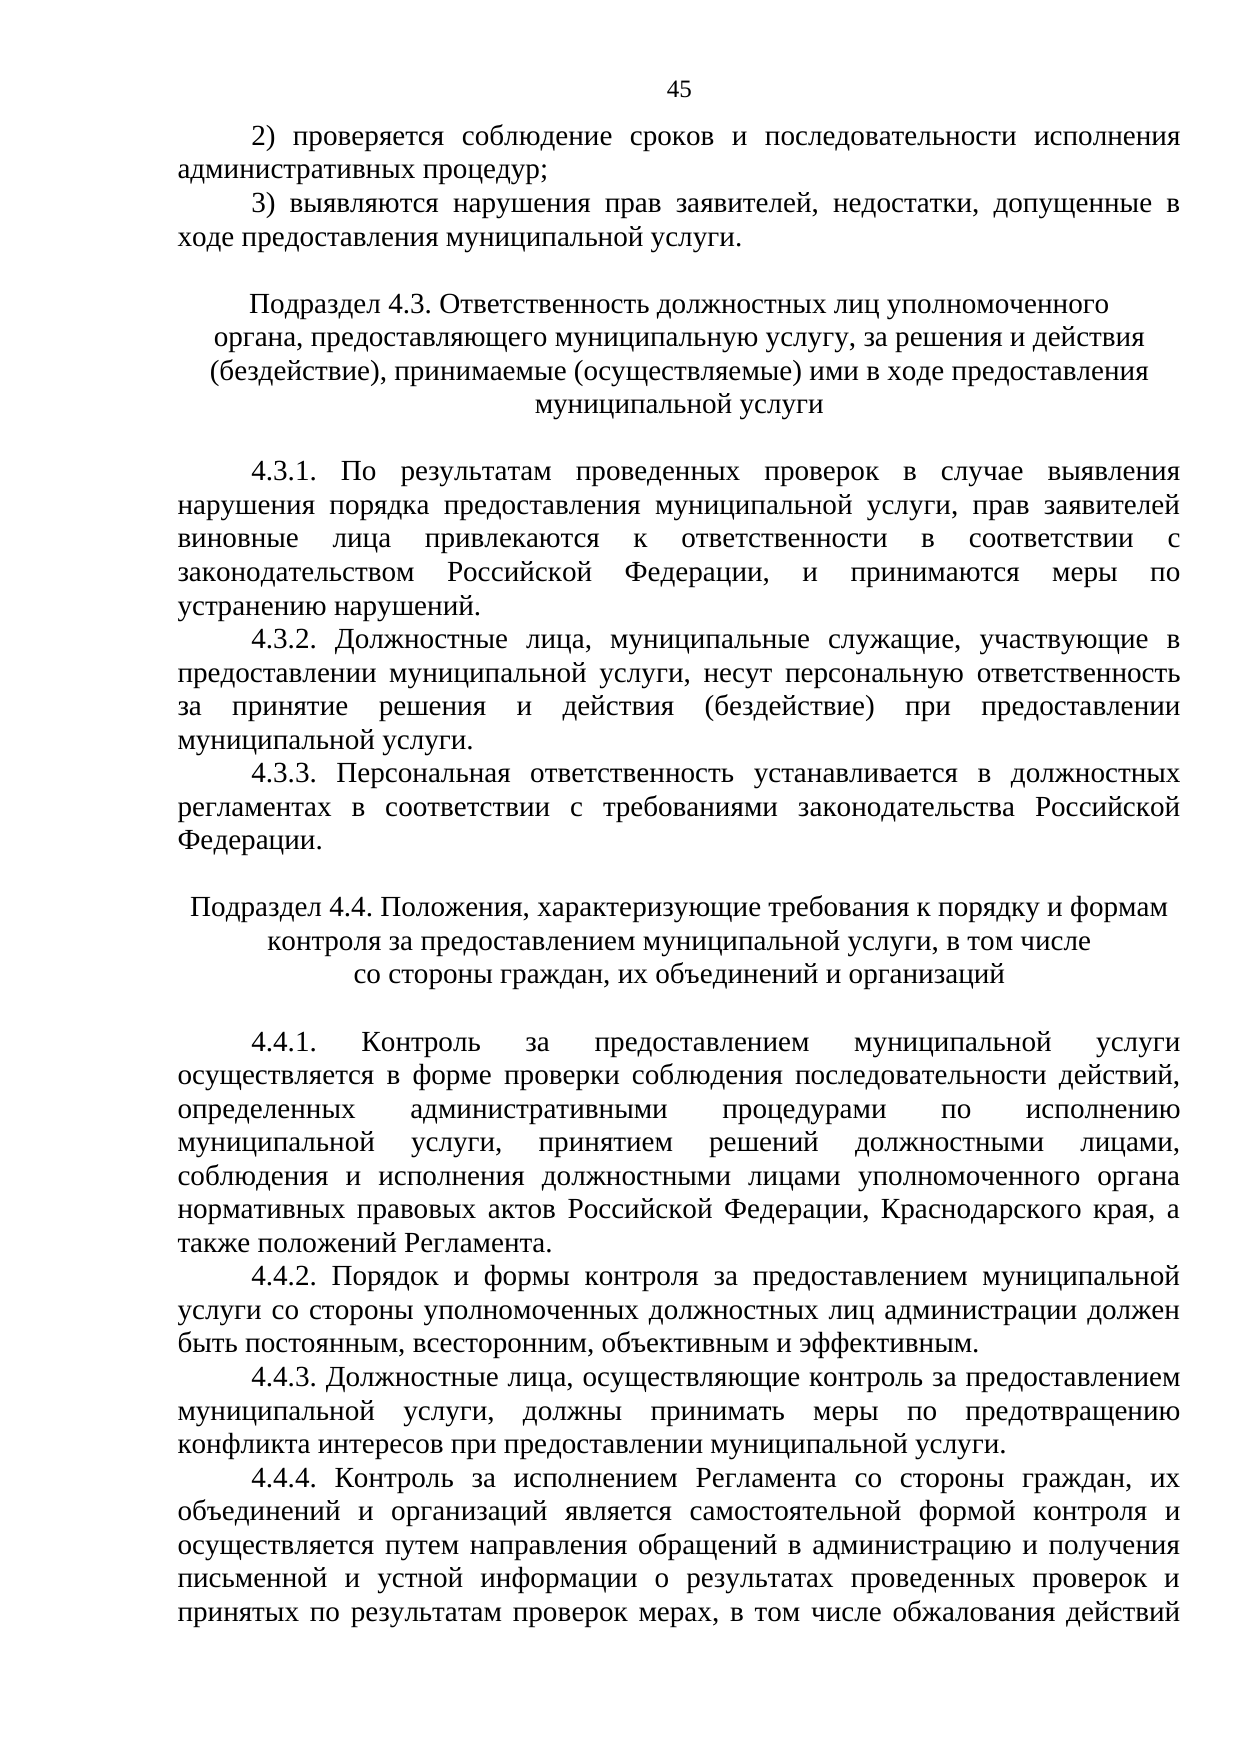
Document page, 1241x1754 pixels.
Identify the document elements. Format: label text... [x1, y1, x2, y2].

text 3) выявляются нарушения прав заявителей, недостатки, допущенные в ходе предоставления муниципальной услуги. [177, 185, 1181, 252]
text Подраздел 4.3. Ответственность должностных лиц уполномоченного [177, 286, 1181, 319]
text 4.4.3. Должностные лица, осуществляющие контроль за предоставлением муниципальной услуги, должны принимать меры по предотвращению конфликта интересов при предоставлении муниципальной услуги. [177, 1359, 1181, 1460]
text 4.4.1. Контроль за предоставлением муниципальной услуги осуществляется в форме проверки соблюдения последовательности действий, определенных административными процедурами по исполнению муниципальной услуги, принятием решений должностными лицами, соблюдения и исполнения должностными лицами уполномоченного органа нормативных правовых актов Российской Федерации, Краснодарского края, а также положений Регламента. [177, 1024, 1181, 1258]
text 4.3.2. Должностные лица, муниципальные служащие, участвующие в предоставлении муниципальной услуги, несут персональную ответственность за принятие решения и действия (бездействие) при предоставлении муниципальной услуги. [177, 621, 1181, 755]
text 4.3.1. По результатам проведенных проверок в случае выявления нарушения порядка предоставления муниципальной услуги, прав заявителей виновные лица привлекаются к ответственности в соответствии с законодательством Российской Федерации, и принимаются меры по устранению нарушений. [177, 453, 1181, 621]
text органа, предоставляющего муниципальную услугу, за решения и действия (бездействие), принимаемые (осуществляемые) ими в ходе предоставления муниципальной услуги [177, 319, 1181, 420]
text 4.3.3. Персональная ответственность устанавливается в должностных регламентах в соответствии с требованиями законодательства Российской Федерации. [177, 755, 1181, 856]
text 2) проверяется соблюдение сроков и последовательности исполнения административных процедур; [177, 118, 1181, 185]
text Подраздел 4.4. Положения, характеризующие требования к порядку и формам контроля за предоставлением муниципальной услуги, в том числе [177, 889, 1181, 957]
text со стороны граждан, их объединений и организаций [177, 957, 1181, 990]
text 4.4.2. Порядок и формы контроля за предоставлением муниципальной услуги со стороны уполномоченных должностных лиц администрации должен быть постоянным, всесторонним, объективным и эффективным. [177, 1258, 1181, 1359]
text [177, 1460, 1181, 1627]
